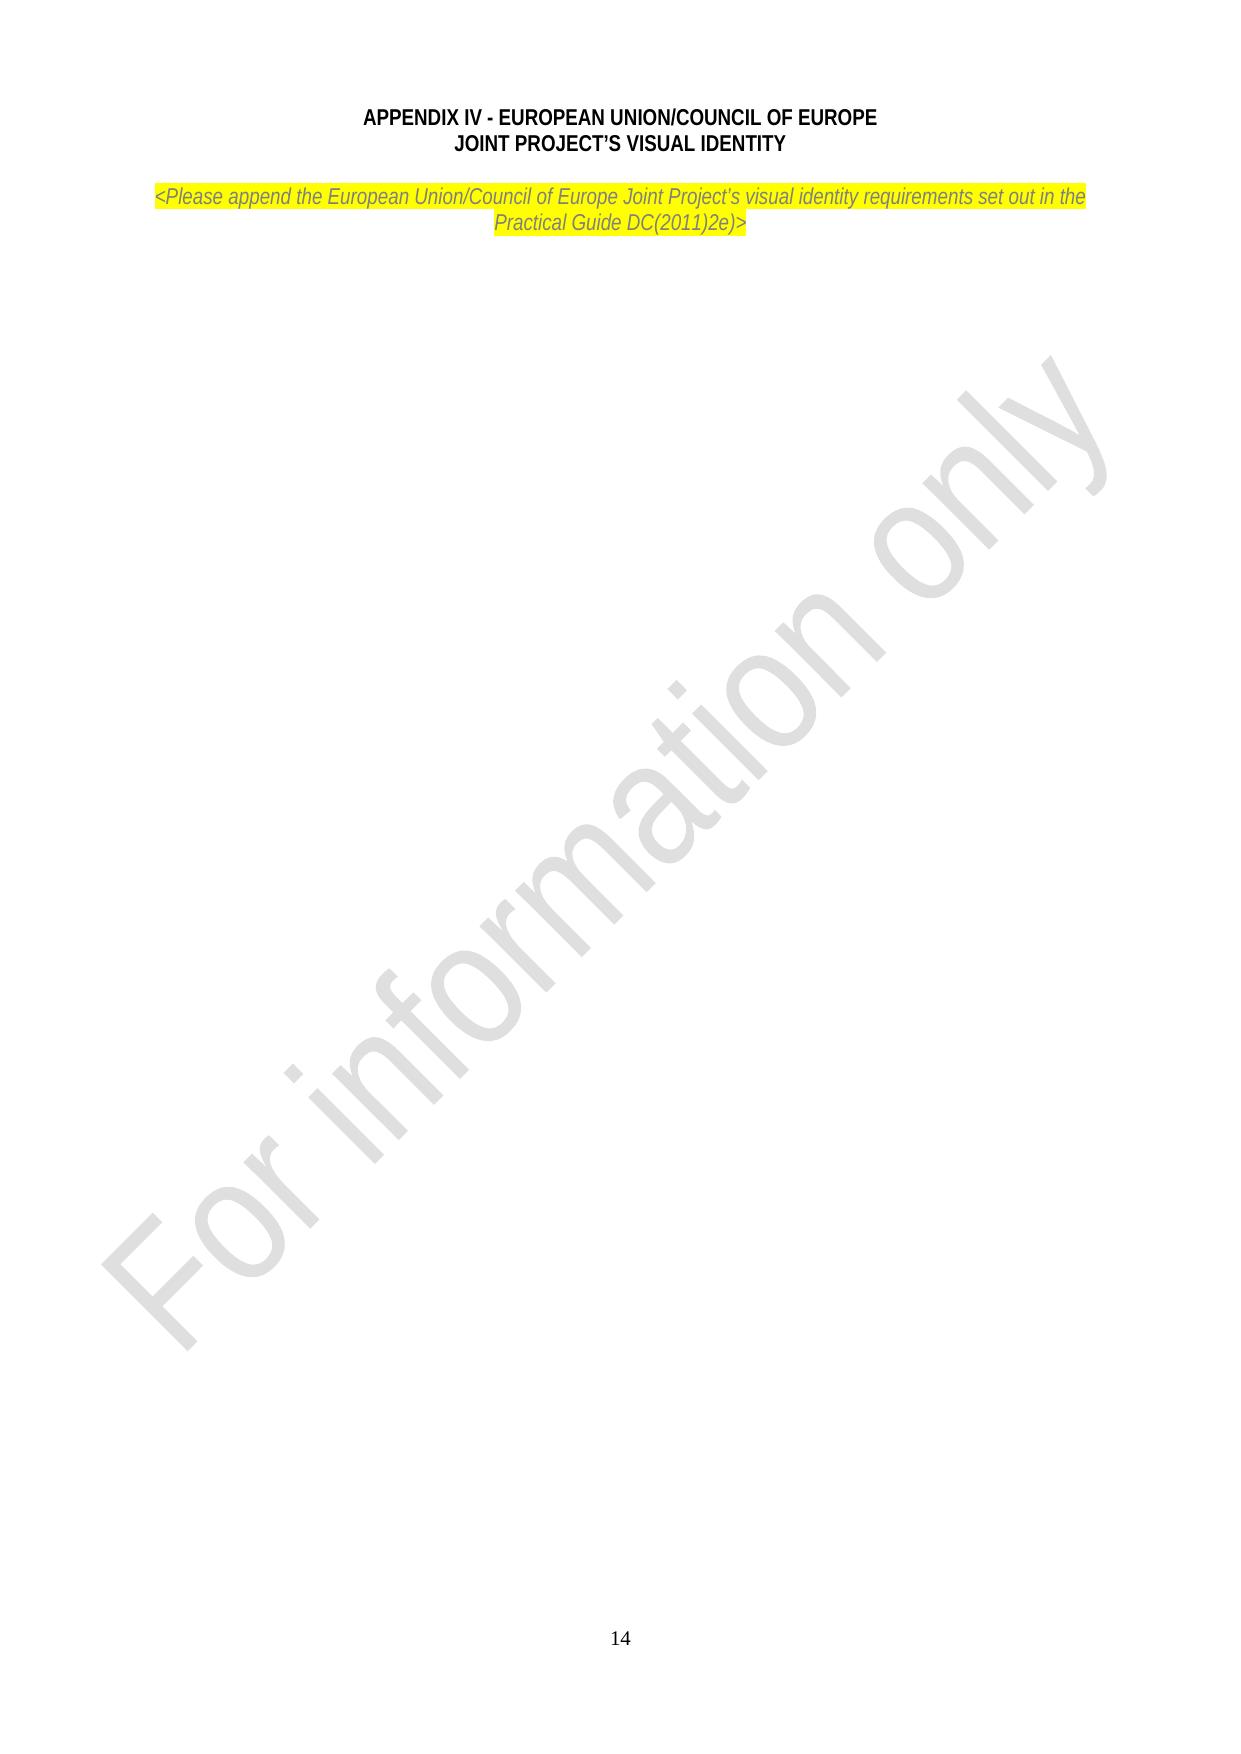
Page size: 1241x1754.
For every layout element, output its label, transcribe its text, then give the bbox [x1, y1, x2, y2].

text APPENDIX IV - EUROPEAN UNION/COUNCIL OF EUROPE [150, 104, 1090, 130]
text <Please append the European Union/Council of Europe Joint Project’s visual identity requirements set out in the Practical Guide DC(2011)2e)> [746, 183, 1090, 236]
text JOINT PROJECT’S VISUAL IDENTITY [150, 130, 1090, 156]
text <Please append the European Union/Council of Europe Joint Project’s visual identity requirements set out in the Practical Guide DC(2011)2e)> [150, 183, 494, 236]
